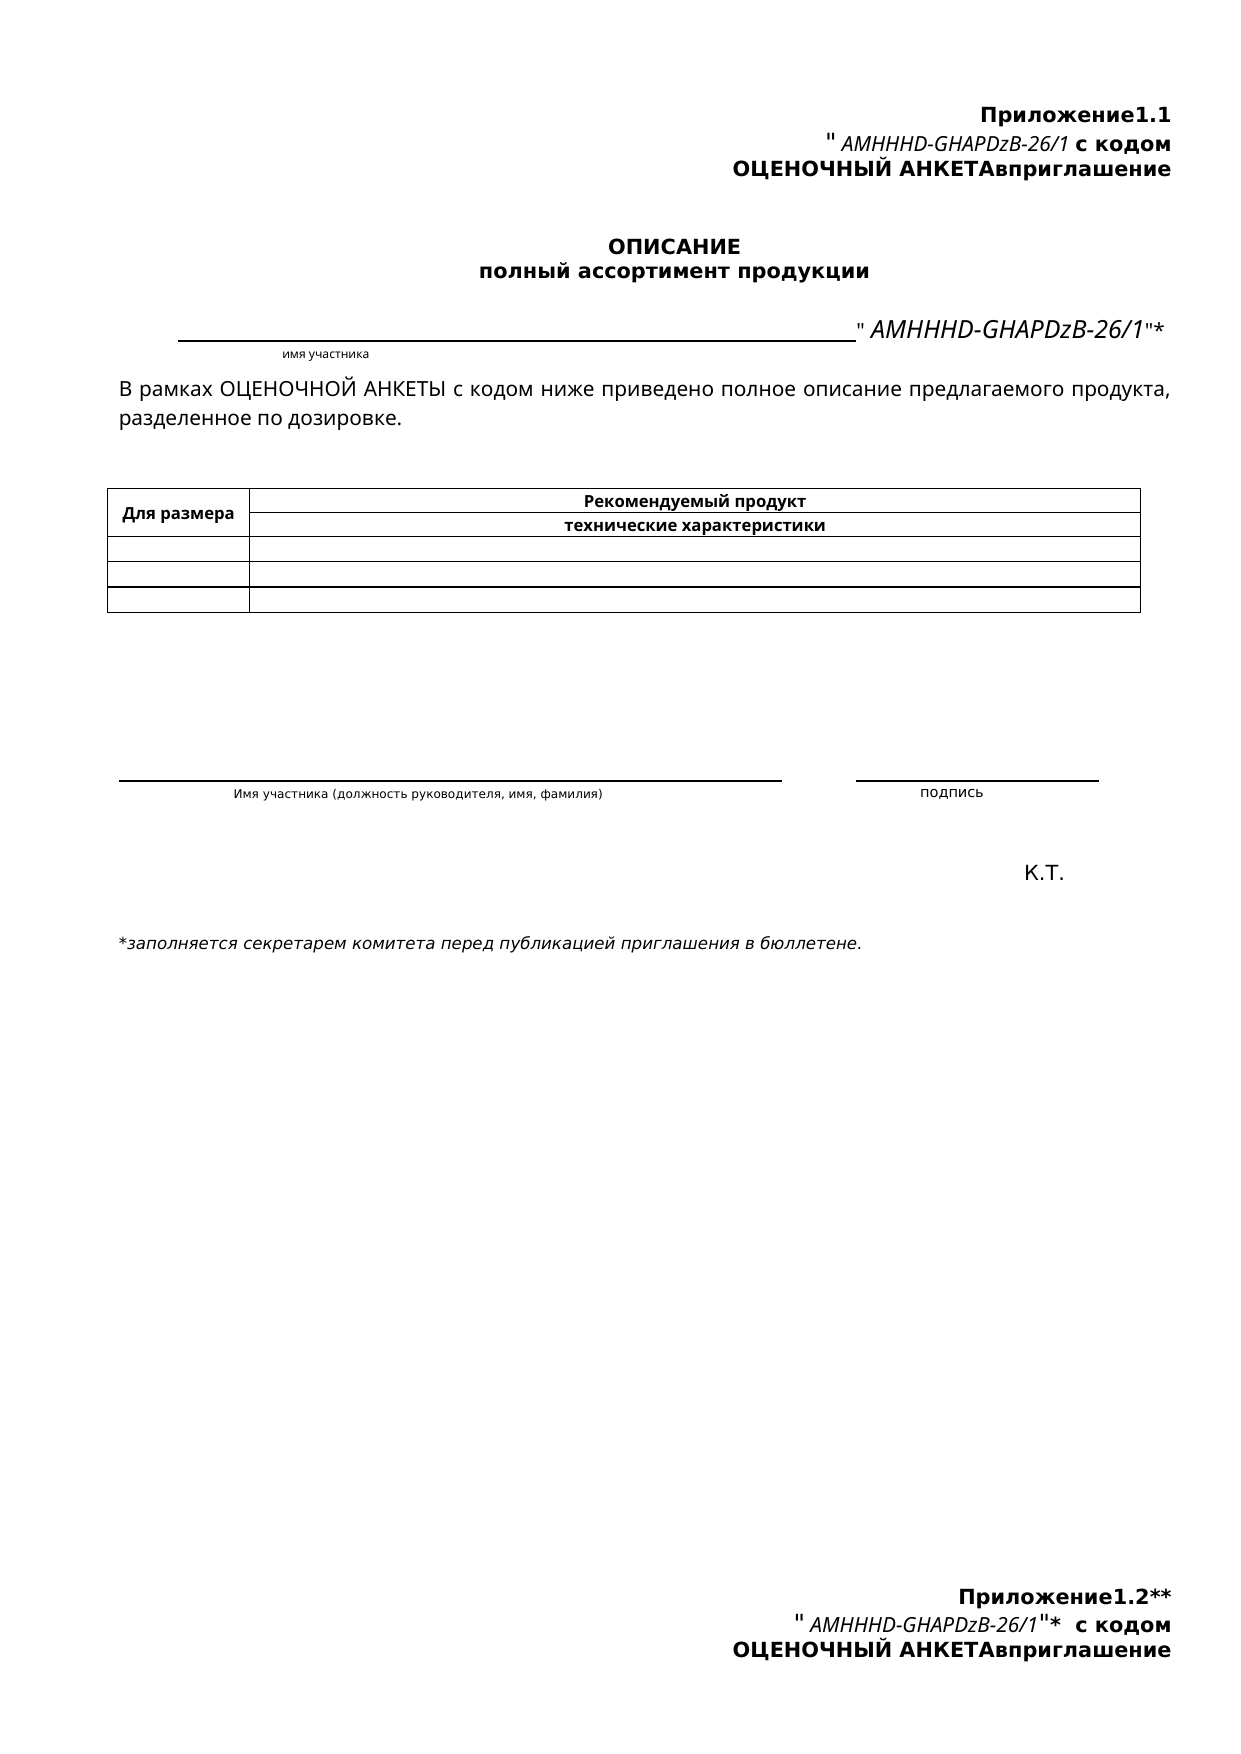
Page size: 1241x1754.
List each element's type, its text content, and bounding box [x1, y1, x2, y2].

subtitle Приложение1.1 [118, 103, 1171, 128]
text имя участника [118, 346, 1171, 374]
text В рамках ОЦЕНОЧНОЙ АНКЕТЫ с кодом ниже приведено полное описание предлагаемого продукта, разделенное по дозировке. [118, 374, 1171, 431]
text *заполняется секретарем комитета перед публикацией приглашения в бюллетене. [118, 934, 1171, 954]
text ОЦЕНОЧНЫЙ АНКЕТАвприглашение [118, 1638, 1171, 1663]
table_cell [108, 588, 249, 612]
text Имя участника (должность руководителя, имя, фамилия) подпись [118, 784, 1171, 813]
subtitle ОПИСАНИЕ [118, 235, 1171, 259]
text ОЦЕНОЧНЫЙ АНКЕТАвприглашение [118, 157, 1171, 181]
table_cell [108, 537, 249, 561]
table_cell [108, 562, 249, 586]
text К.Т. [118, 861, 1171, 886]
table_header Для размера [108, 489, 249, 536]
text " AMHHHD-GHAPDzB-26/1"* с кодом [118, 1609, 1171, 1638]
table_cell [250, 537, 1140, 561]
table_cell [250, 588, 1140, 612]
table_header Рекомендуемый продукт [250, 489, 1140, 512]
subtitle полный ассортимент продукции [118, 259, 1171, 283]
subtitle Приложение1.2** [118, 1585, 1171, 1609]
table_cell [250, 562, 1140, 586]
text " AMHHHD-GHAPDzB-26/1 с кодом [118, 128, 1171, 157]
text " AMHHHD-GHAPDzB-26/1"* [118, 312, 1171, 346]
table_cell технические характеристики [250, 513, 1140, 536]
